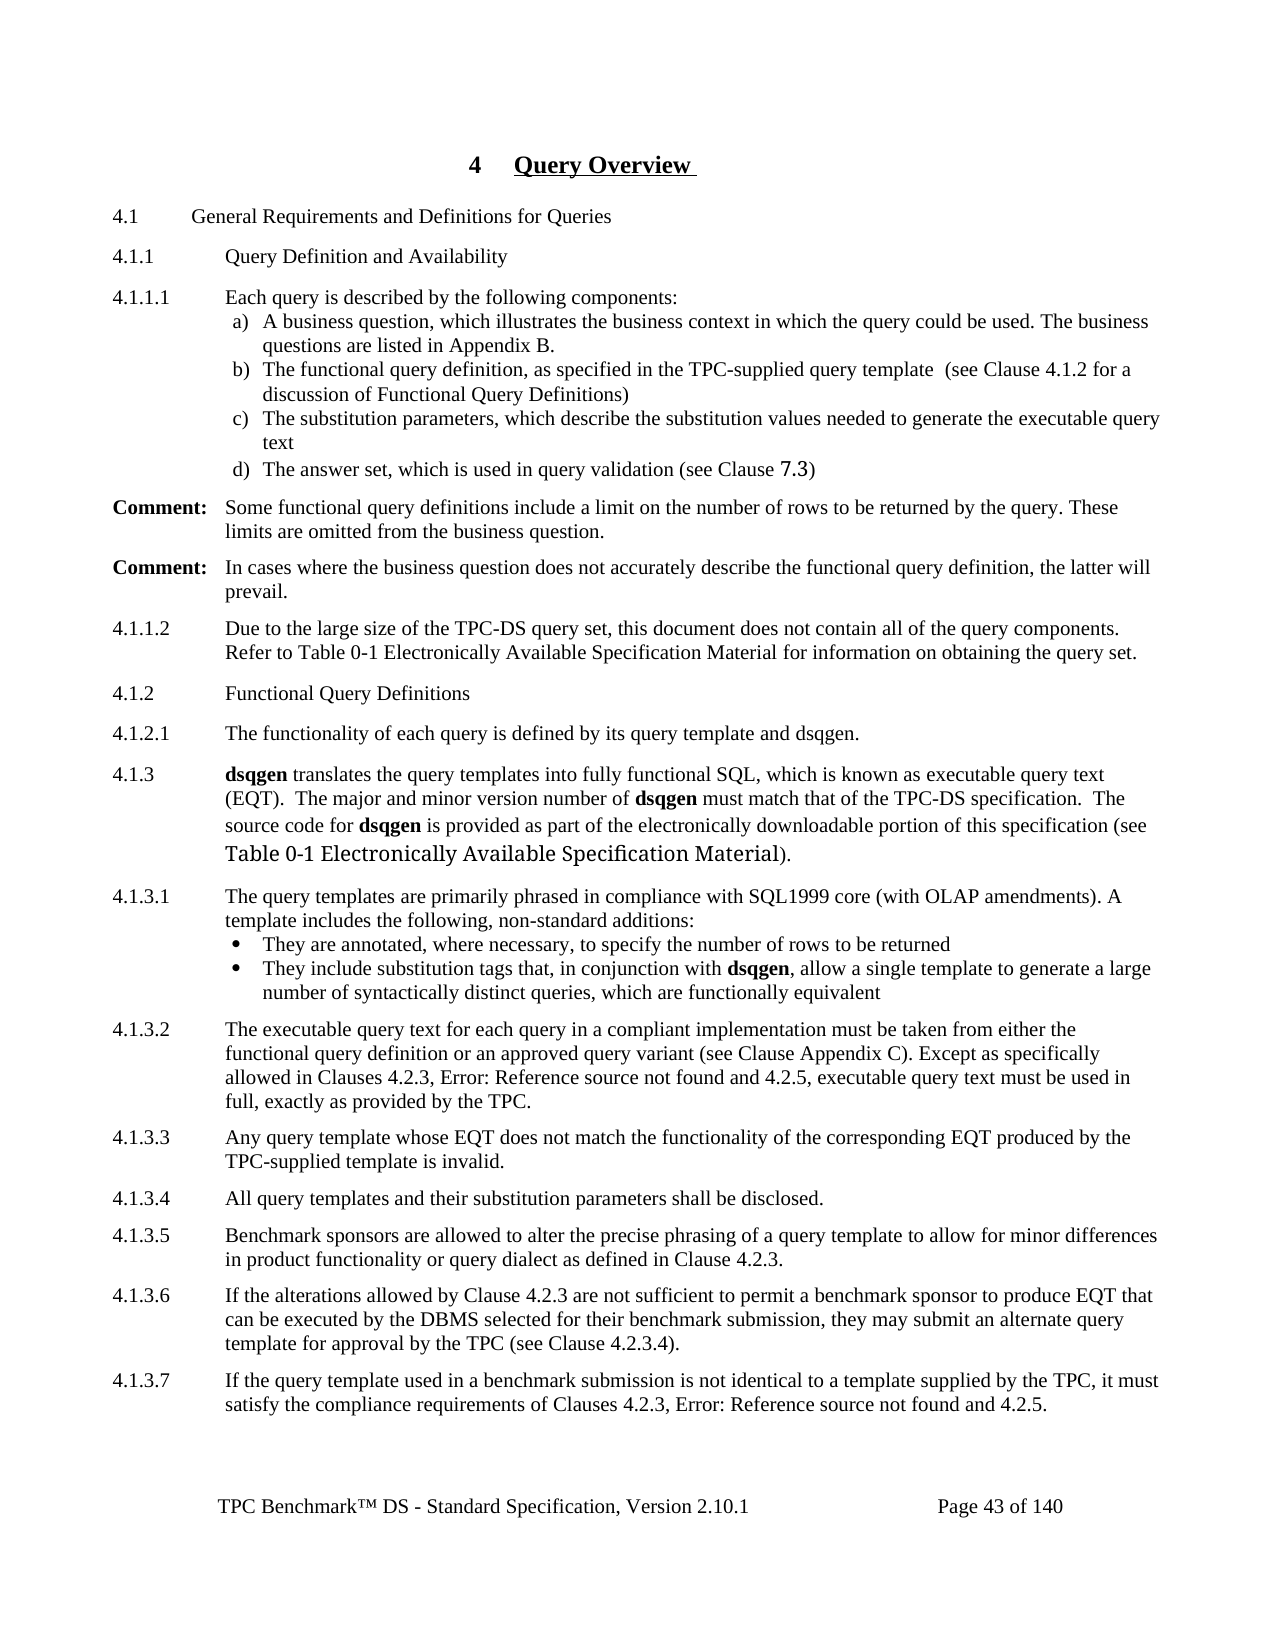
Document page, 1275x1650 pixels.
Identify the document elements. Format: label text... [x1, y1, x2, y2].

text Query Definition and Availability [112, 244, 1162, 268]
text The query templates are primarily phrased in compliance with SQL1999 core (with OLAP amendments). A template includes the following, non-standard additions: [112, 884, 1162, 932]
text dsqgen translates the query templates into fully functional SQL, which is known as executable query text (EQT). The major and minor version number of dsqgen must match that of the TPC-DS specification. The source code for dsqgen is provided as part of the electronically downloadable portion of this specification (see Table 0-1 Electronically Available Specification Material). [112, 762, 1162, 867]
list The functional query definition, as specified in the TPC-supplied query template (see Clause 4.1.2 for a discussion of Functional Query Definitions) [232, 357, 1162, 406]
list They include substitution tags that, in conjunction with dsqgen, allow a single template to generate a large number of syntactically distinct queries, which are functionally equivalent [232, 956, 1162, 1004]
text Benchmark sponsors are allowed to alter the precise phrasing of a query template to allow for minor differences in product functionality or query dialect as defined in Clause 4.2.3. [112, 1222, 1162, 1271]
text Any query template whose EQT does not match the functionality of the corresponding EQT produced by the TPC-supplied template is invalid. [112, 1125, 1162, 1173]
text All query templates and their substitution parameters shall be disclosed. [112, 1186, 1162, 1210]
text Some functional query definitions include a limit on the number of rows to be returned by the query. These limits are omitted from the business question. [112, 494, 1162, 543]
text The functionality of each query is defined by its query template and dsqgen. [112, 721, 1162, 745]
text In cases where the business question does not accurately describe the functional query definition, the latter will prevail. [112, 555, 1162, 603]
subtitle Query Overview [469, 150, 1162, 179]
list A business question, which illustrates the business context in which the query could be used. The business questions are listed in Appendix B. [232, 309, 1162, 357]
text General Requirements and Definitions for Queries [112, 204, 1162, 228]
text Functional Query Definitions [112, 681, 1162, 705]
text If the alterations allowed by Clause 4.2.3 are not sufficient to permit a benchmark sponsor to produce EQT that can be executed by the DBMS selected for their benchmark submission, they may submit an alternate query template for approval by the TPC (see Clause 4.2.3.4). [112, 1283, 1162, 1355]
text Due to the large size of the TPC-DS query set, this document does not contain all of the query components. Refer to Table 0-1 Electronically Available Specification Material for information on obtaining the query set. [112, 616, 1162, 664]
list The answer set, which is used in query validation (see Clause 7.3) [232, 454, 1162, 482]
list The substitution parameters, which describe the substitution values needed to generate the executable query text [232, 406, 1162, 454]
list They are annotated, where necessary, to specify the number of rows to be returned [232, 932, 1162, 956]
text Each query is described by the following components: [112, 285, 1162, 309]
